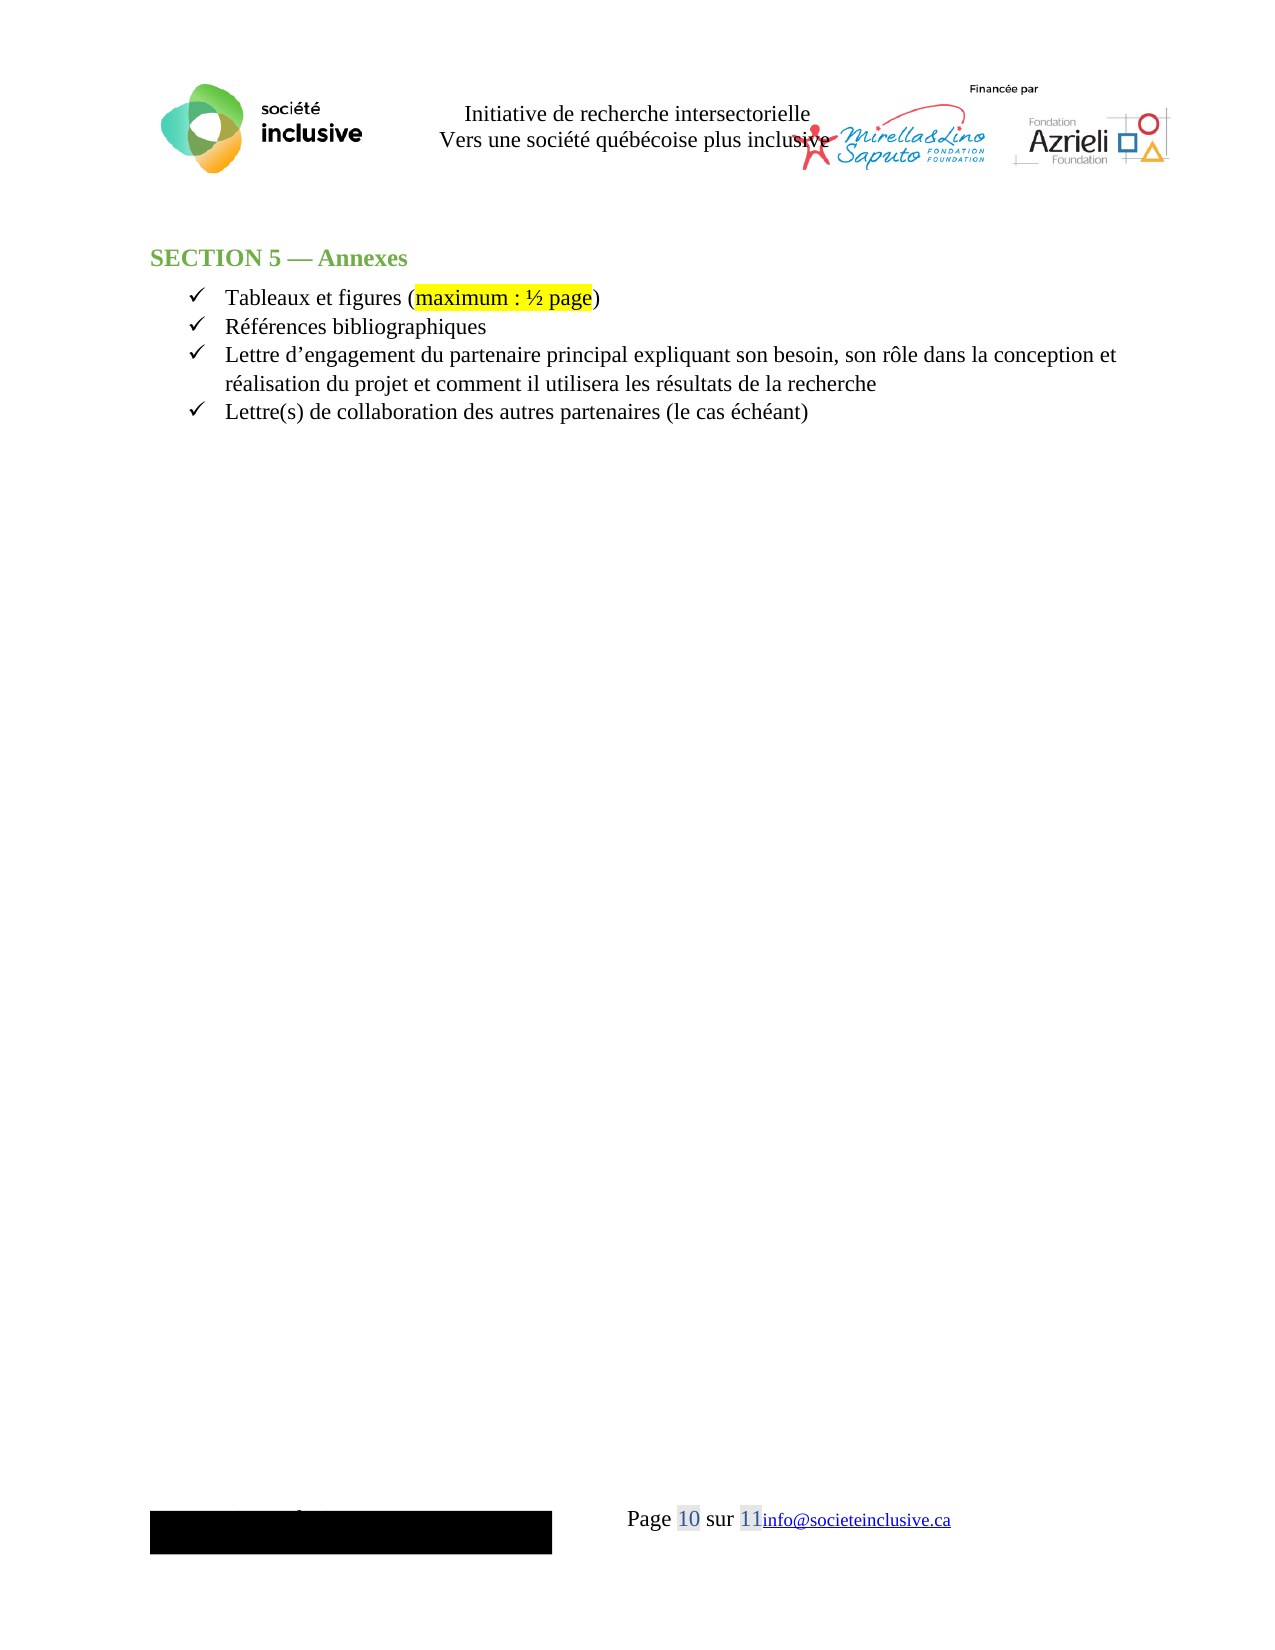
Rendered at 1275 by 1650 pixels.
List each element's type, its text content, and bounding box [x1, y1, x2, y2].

list Tableaux et figures (maximum : ½ page) [187, 284, 415, 311]
list Tableaux et figures (maximum : ½ page) [592, 284, 1137, 311]
picture [787, 77, 1178, 172]
picture [150, 78, 375, 180]
list Références bibliographiques [187, 313, 1137, 339]
list Lettre(s) de collaboration des autres partenaires (le cas échéant) [187, 398, 1137, 424]
subtitle SECTION 5 — Annexes [150, 243, 1137, 272]
list Lettre d’engagement du partenaire principal expliquant son besoin, son rôle dans la conception et réalisation du projet et comment il utilisera les résultats de la recherche [187, 341, 1137, 396]
